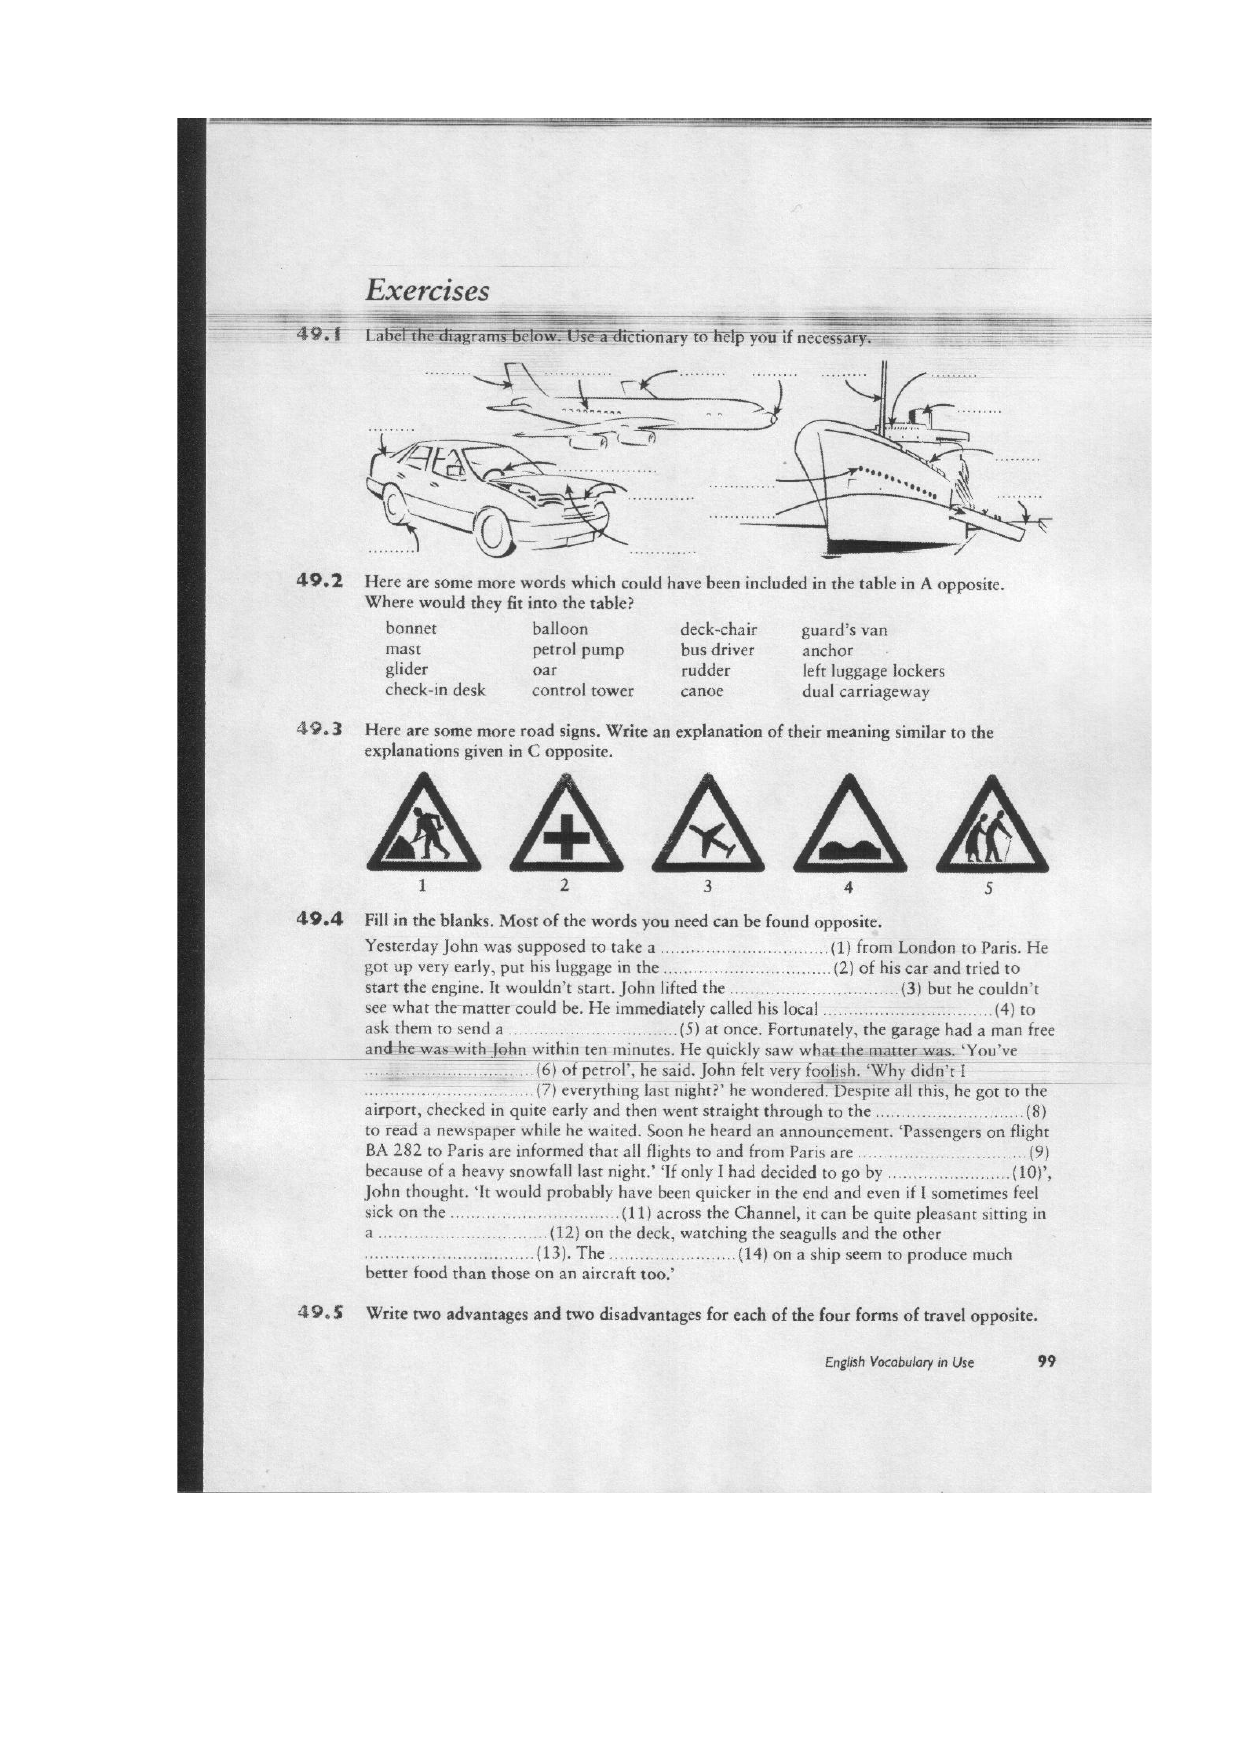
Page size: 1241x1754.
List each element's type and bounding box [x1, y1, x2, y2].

picture [177, 118, 1152, 1493]
